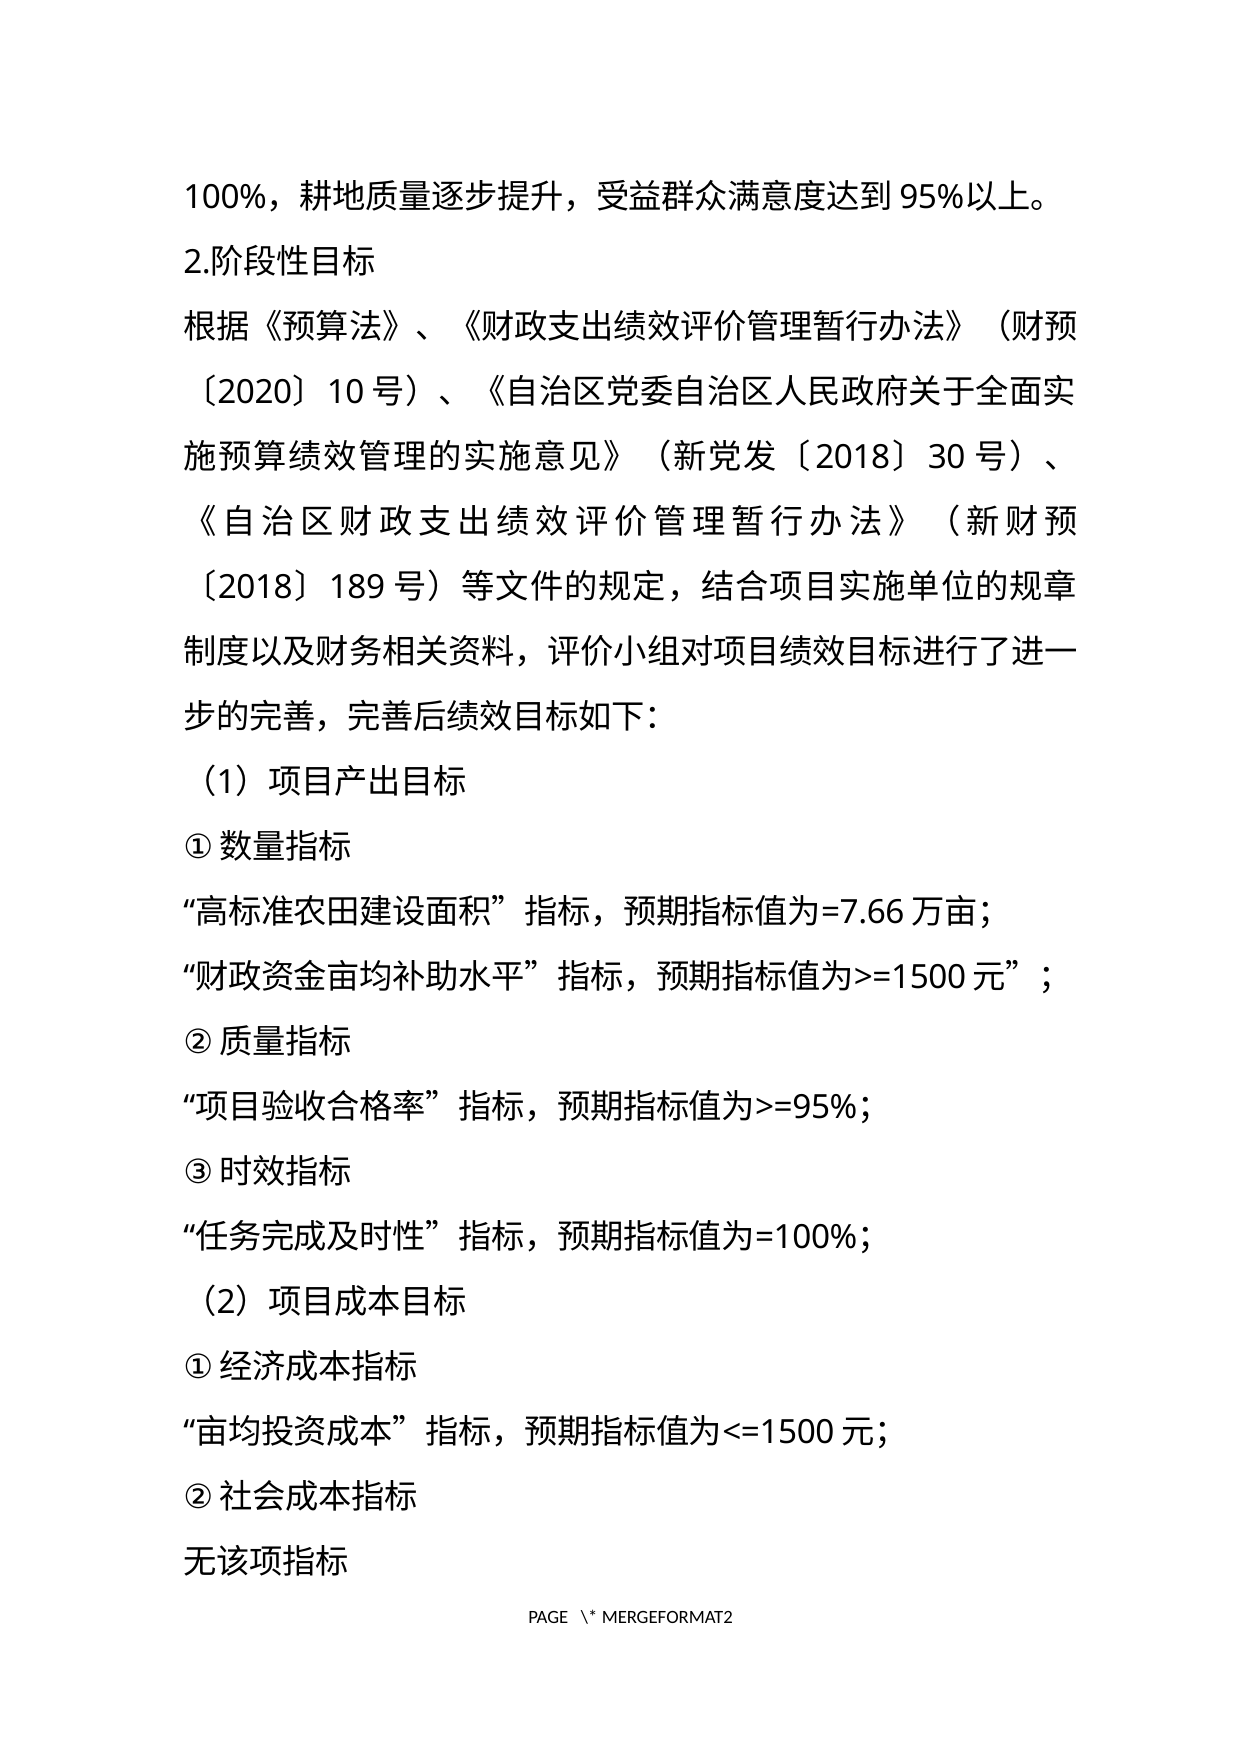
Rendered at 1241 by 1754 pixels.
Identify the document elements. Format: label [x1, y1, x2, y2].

text [183, 162, 1078, 1592]
